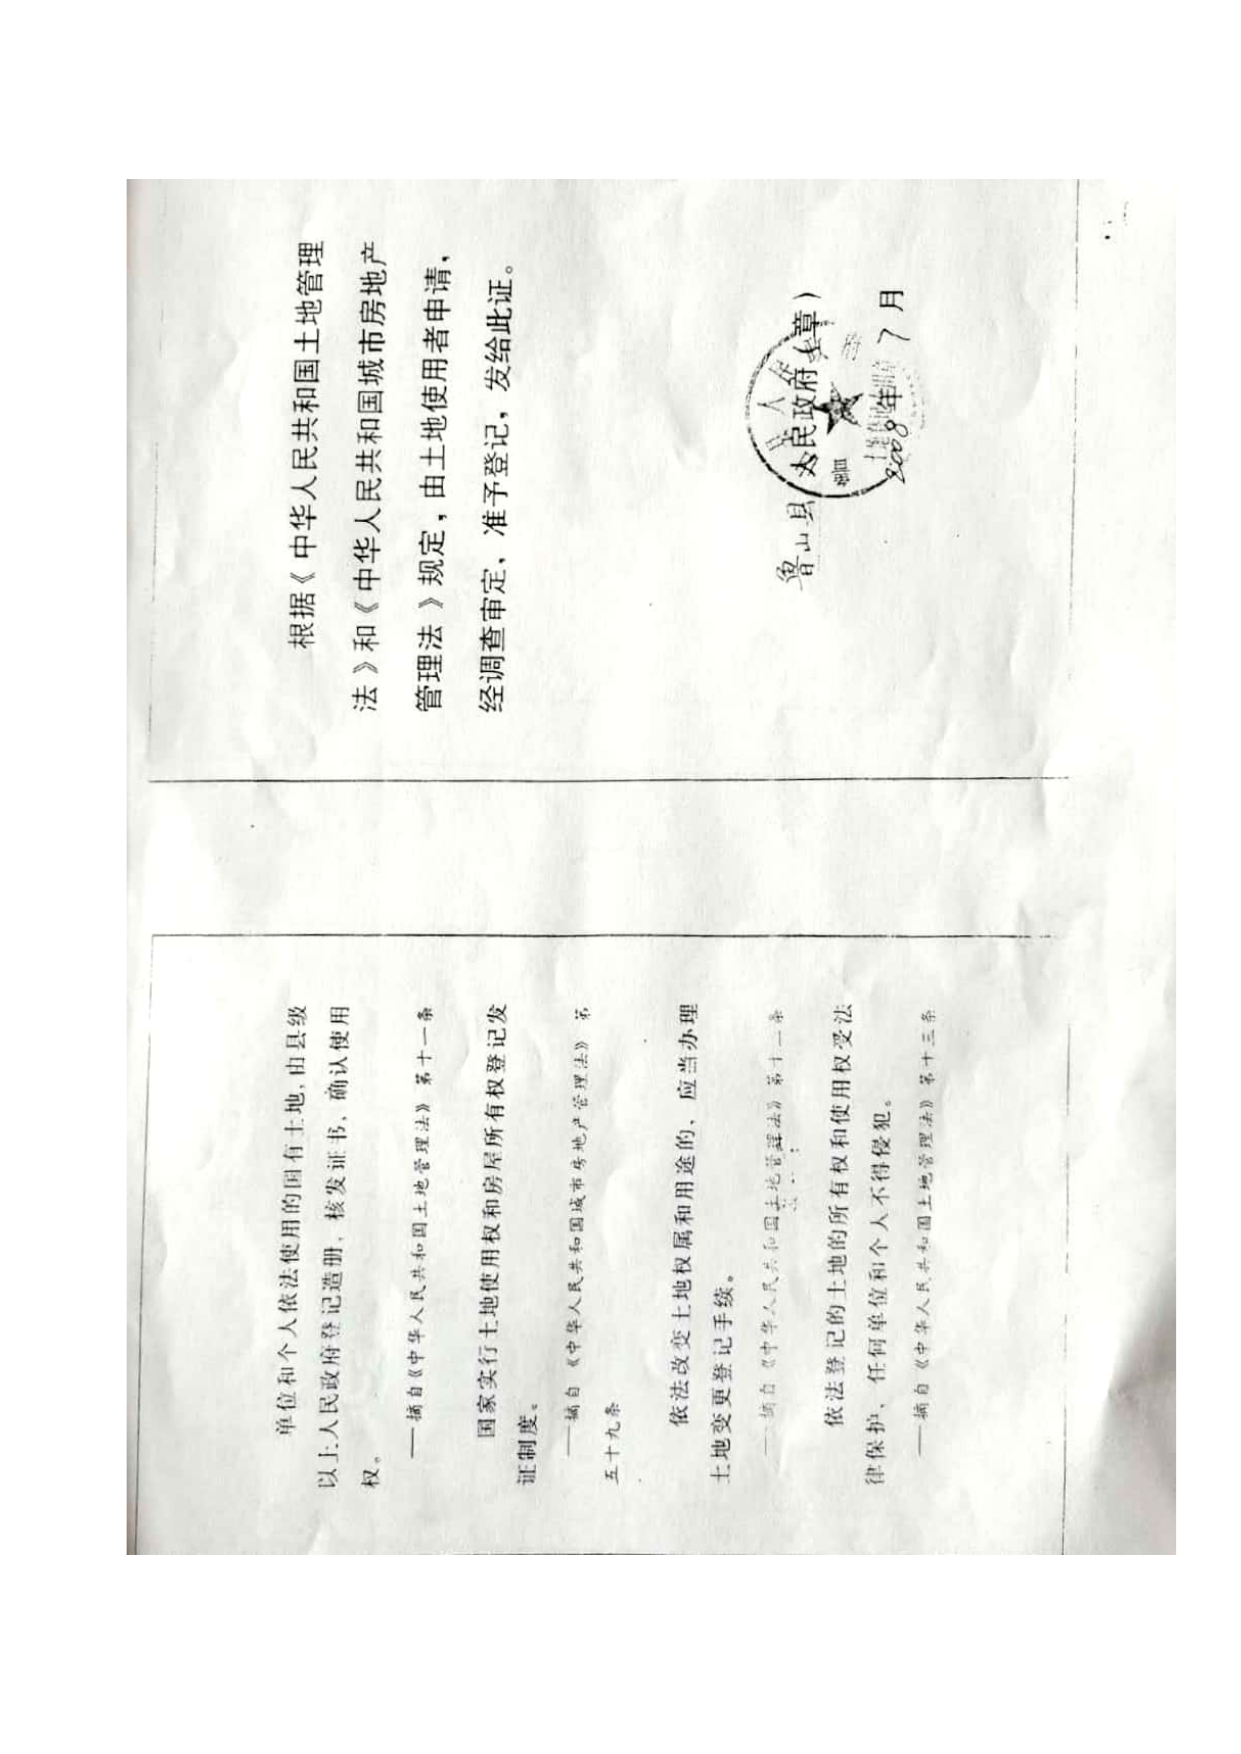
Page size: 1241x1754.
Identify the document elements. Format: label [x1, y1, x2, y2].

picture [126, 179, 1177, 1555]
